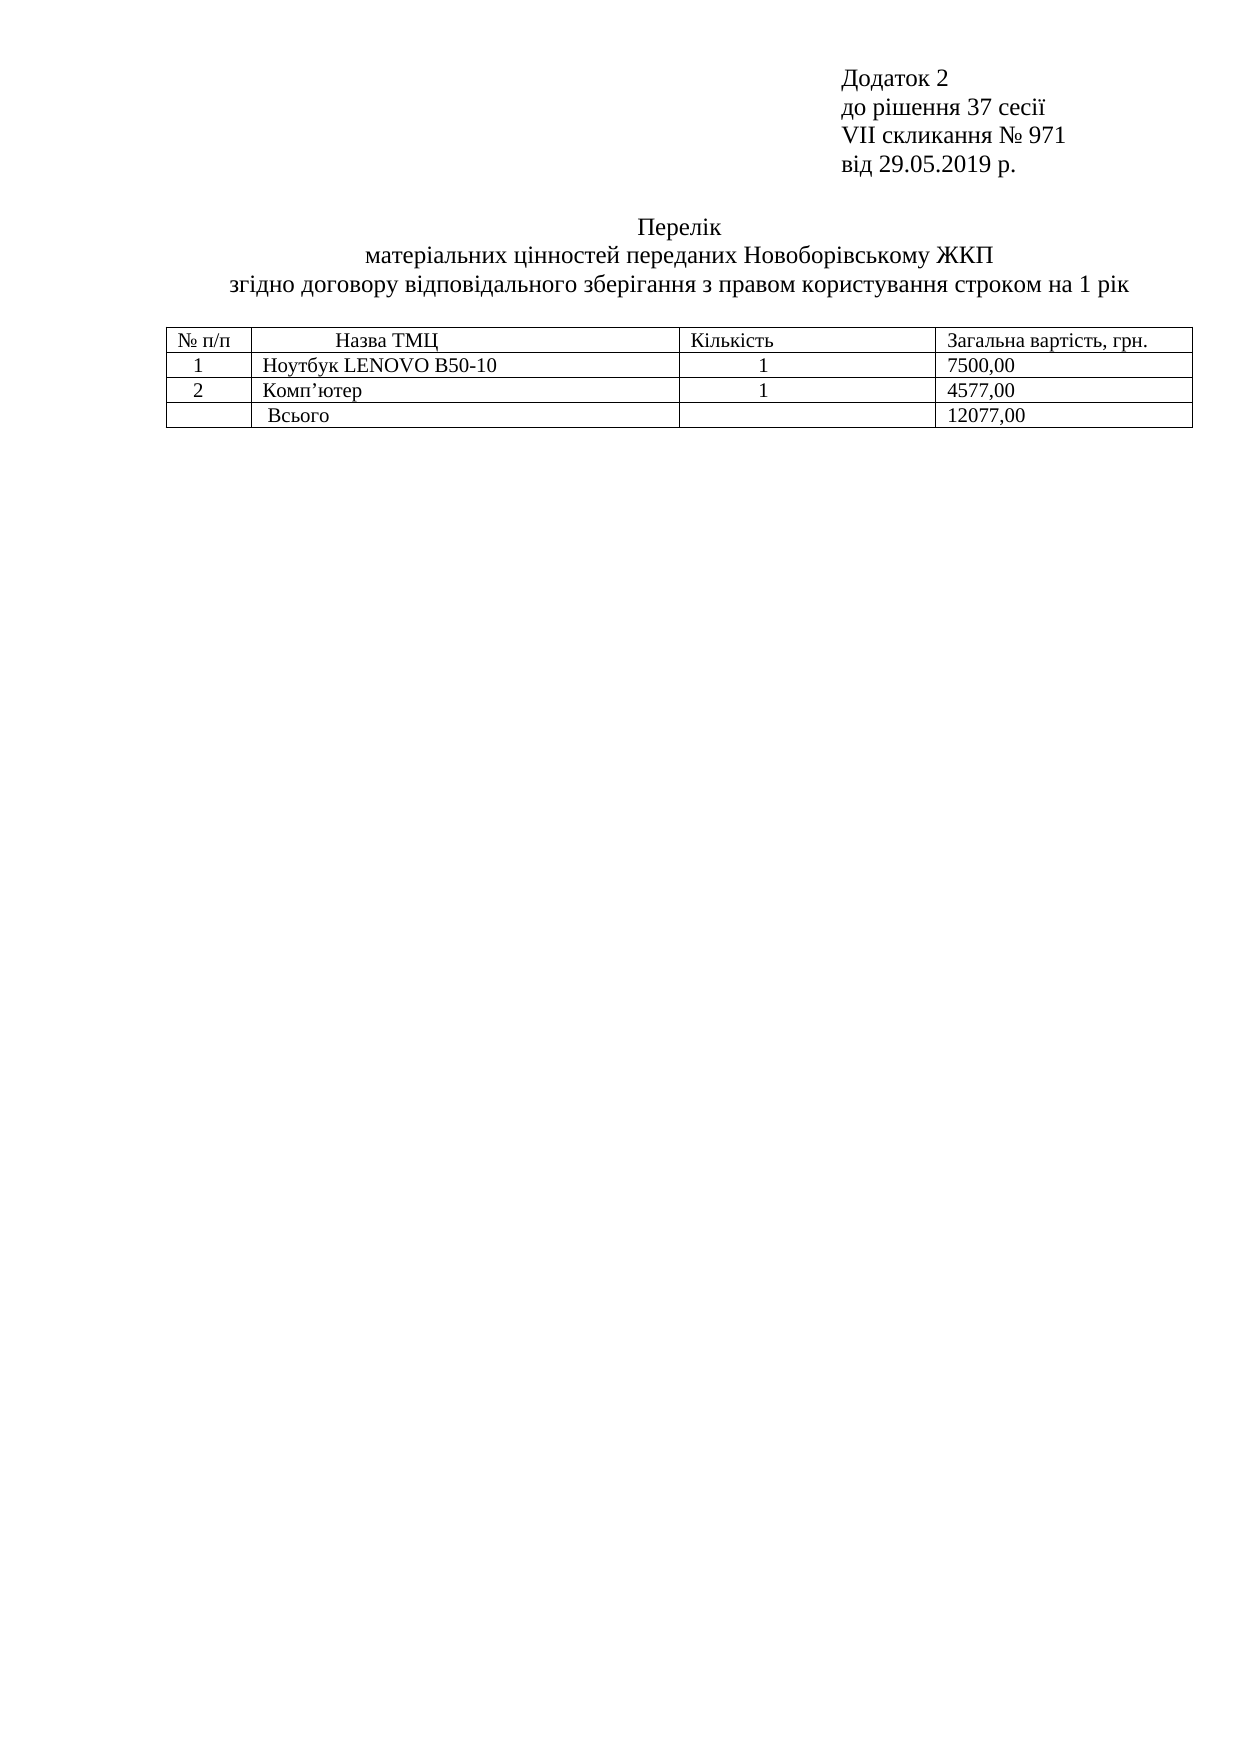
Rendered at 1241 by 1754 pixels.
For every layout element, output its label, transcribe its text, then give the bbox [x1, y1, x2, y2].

text Додаток 2 [767, 63, 1181, 92]
table_cell Ноутбук LENOVO B50-10 [252, 353, 679, 377]
table_cell 1 [680, 353, 935, 377]
table_cell 7500,00 [936, 353, 1192, 377]
table_cell Всього [252, 403, 679, 427]
table_cell 2 [167, 378, 251, 402]
table_header Загальна вартість, грн. [936, 328, 1192, 352]
table_cell [167, 403, 251, 427]
text Перелік [177, 212, 1181, 240]
table_cell Комп’ютер [252, 378, 679, 402]
table_header № п/п [167, 328, 251, 352]
text згідно договору відповідального зберігання з правом користування строком на 1 рік [177, 269, 1181, 298]
text матеріальних цінностей переданих Новоборівському ЖКП [177, 240, 1181, 269]
table_cell 4577,00 [936, 378, 1192, 402]
table_cell 12077,00 [936, 403, 1192, 427]
text від 29.05.2019 р. [767, 149, 1181, 178]
table_header Назва ТМЦ [252, 328, 679, 352]
table_cell [680, 403, 935, 427]
text до рішення 37 сесії [767, 92, 1181, 121]
table_header Кількість [680, 328, 935, 352]
table_cell 1 [680, 378, 935, 402]
text VІI скликання № 971 [767, 121, 1181, 149]
table_cell 1 [167, 353, 251, 377]
